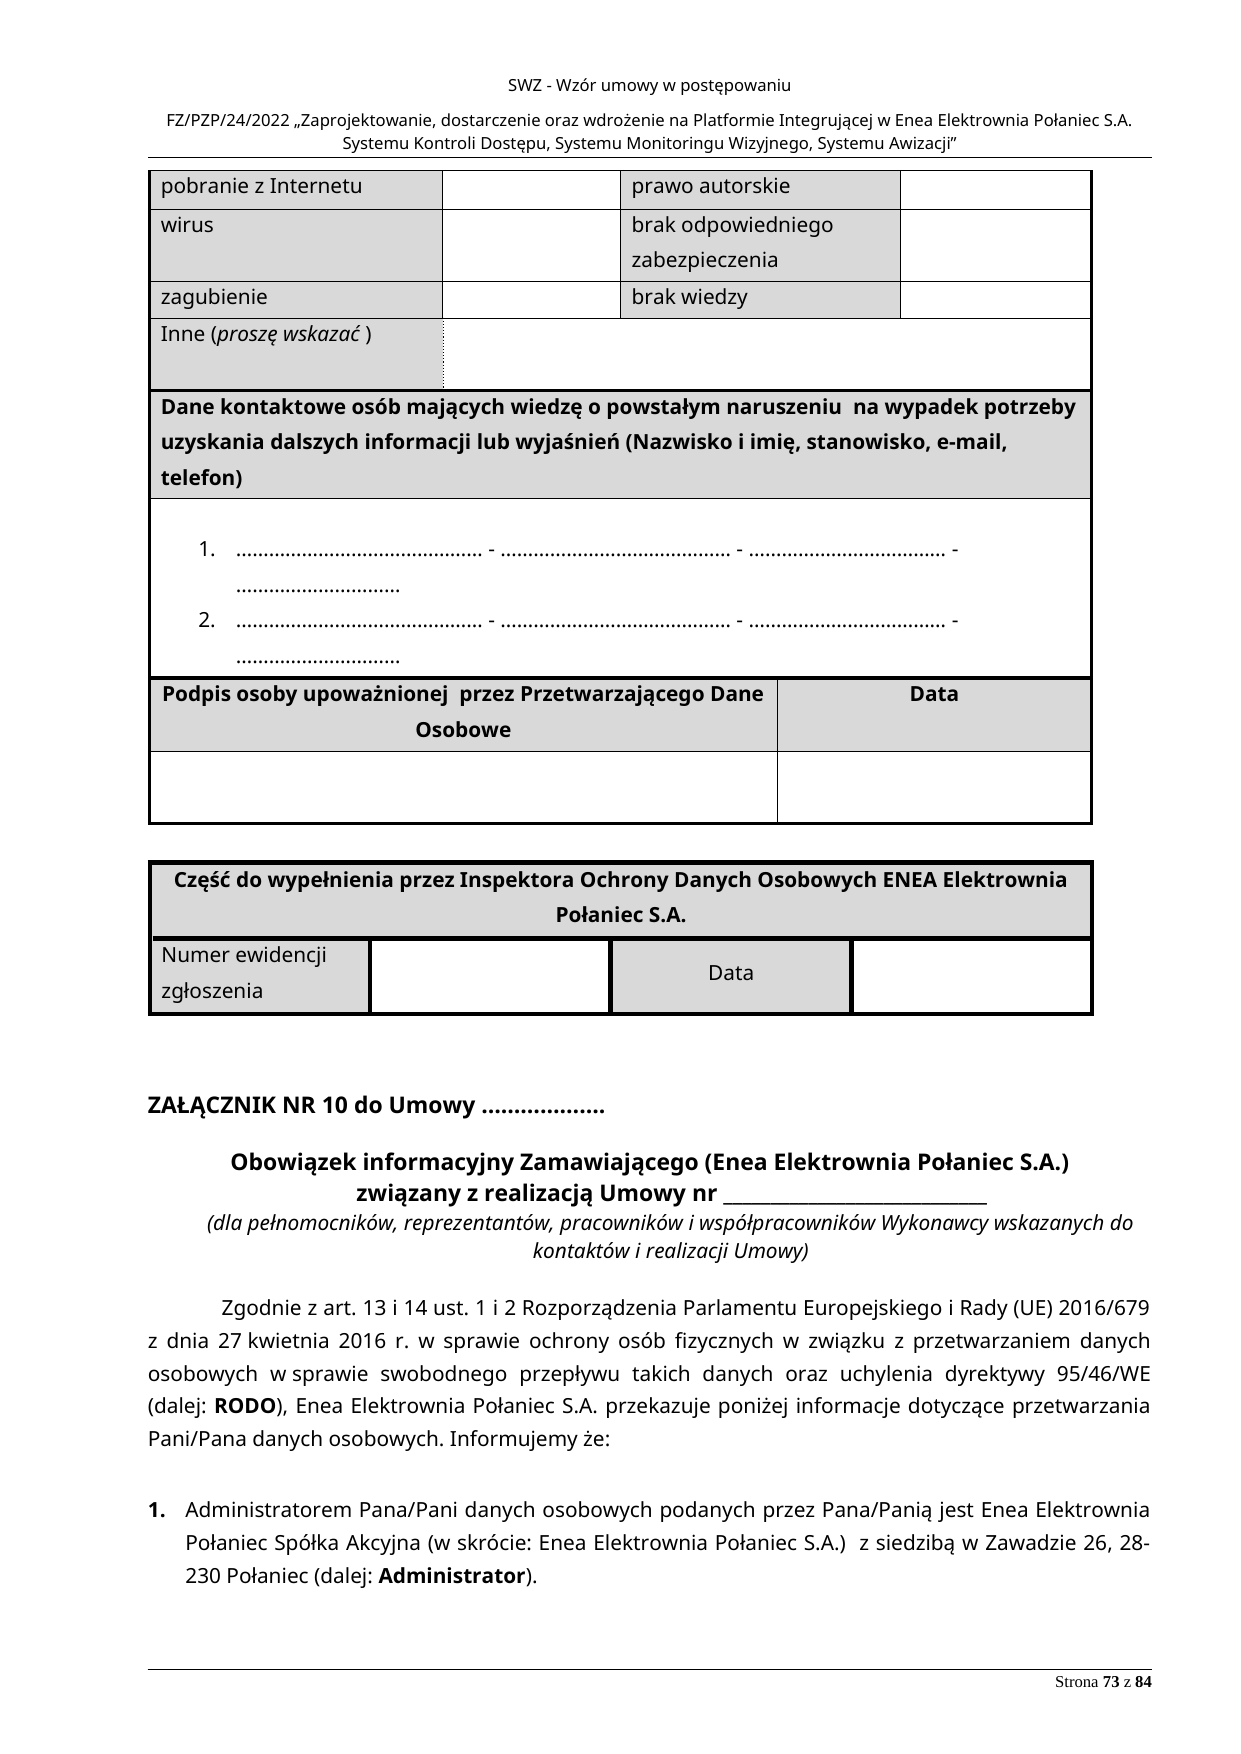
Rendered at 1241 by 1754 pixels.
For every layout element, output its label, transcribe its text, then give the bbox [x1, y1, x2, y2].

table_cell pobranie z Internetu [151, 171, 442, 209]
table_cell [854, 941, 1090, 1012]
list Administratorem Pana/Pani danych osobowych podanych przez Pana/Panią jest Enea Elektrownia Połaniec Spółka Akcyjna (w skrócie: Enea Elektrownia Połaniec S.A.) z siedzibą w Zawadzie 26, 28-230 Połaniec (dalej: Administrator). [148, 1496, 1152, 1589]
text Obowiązek informacyjny Zamawiającego (Enea Elektrownia Połaniec S.A.) [148, 1146, 1152, 1177]
table_cell [443, 282, 620, 318]
table_cell Data [613, 941, 849, 1012]
table_cell [443, 319, 1090, 389]
table_cell Podpis osoby upoważnionej przez Przetwarzającego Dane Osobowe [151, 680, 777, 751]
table_cell wirus [151, 210, 442, 281]
table_cell Data [778, 680, 1090, 751]
table_cell [443, 171, 620, 209]
table_cell ……………………………………… - …………………………………… - ……………………………… - ………………………… ……………………………………… - …………………………………… - ……………………………… - ………………………… [151, 499, 1090, 676]
text związany z realizacją Umowy nr ____________________________ [192, 1177, 1152, 1208]
table_cell prawo autorskie [621, 171, 900, 209]
table_cell [901, 210, 1090, 281]
table_cell Numer ewidencji zgłoszenia [152, 937, 368, 1012]
table_cell [901, 282, 1090, 318]
table_cell brak wiedzy [621, 282, 900, 318]
text (dla pełnomocników, reprezentantów, pracowników i współpracowników Wykonawcy wskazanych do kontaktów i realizacji Umowy) [192, 1208, 1152, 1265]
table_cell brak odpowiedniego zabezpieczenia [621, 210, 900, 281]
table_cell [778, 752, 1090, 822]
text Zgodnie z art. 13 i 14 ust. 1 i 2 Rozporządzenia Parlamentu Europejskiego i Rady (UE) 2016/679 z dnia 27 kwietnia 2016 r. w sprawie ochrony osób fizycznych w związku z przetwarzaniem danych osobowych w sprawie swobodnego przepływu takich danych oraz uchylenia dyrektywy 95/46/WE (dalej: RODO), Enea Elektrownia Połaniec S.A. przekazuje poniżej informacje dotyczące przetwarzania Pani/Pana danych osobowych. Informujemy że: [148, 1293, 1152, 1452]
table_cell [901, 171, 1090, 209]
table_cell zagubienie [151, 282, 442, 318]
text ZAŁĄCZNIK NR 10 do Umowy ………………. [148, 1089, 1152, 1120]
table_cell [443, 210, 620, 281]
table_cell [151, 752, 777, 822]
table_cell [372, 941, 608, 1012]
table_cell Dane kontaktowe osób mających wiedzę o powstałym naruszeniu na wypadek potrzeby uzyskania dalszych informacji lub wyjaśnień (Nazwisko i imię, stanowisko, e-mail, telefon) [151, 392, 1090, 498]
table_header Część do wypełnienia przez Inspektora Ochrony Danych Osobowych ENEA Elektrownia Połaniec S.A. [152, 865, 1090, 936]
table_cell Inne (proszę wskazać ) [151, 319, 443, 389]
